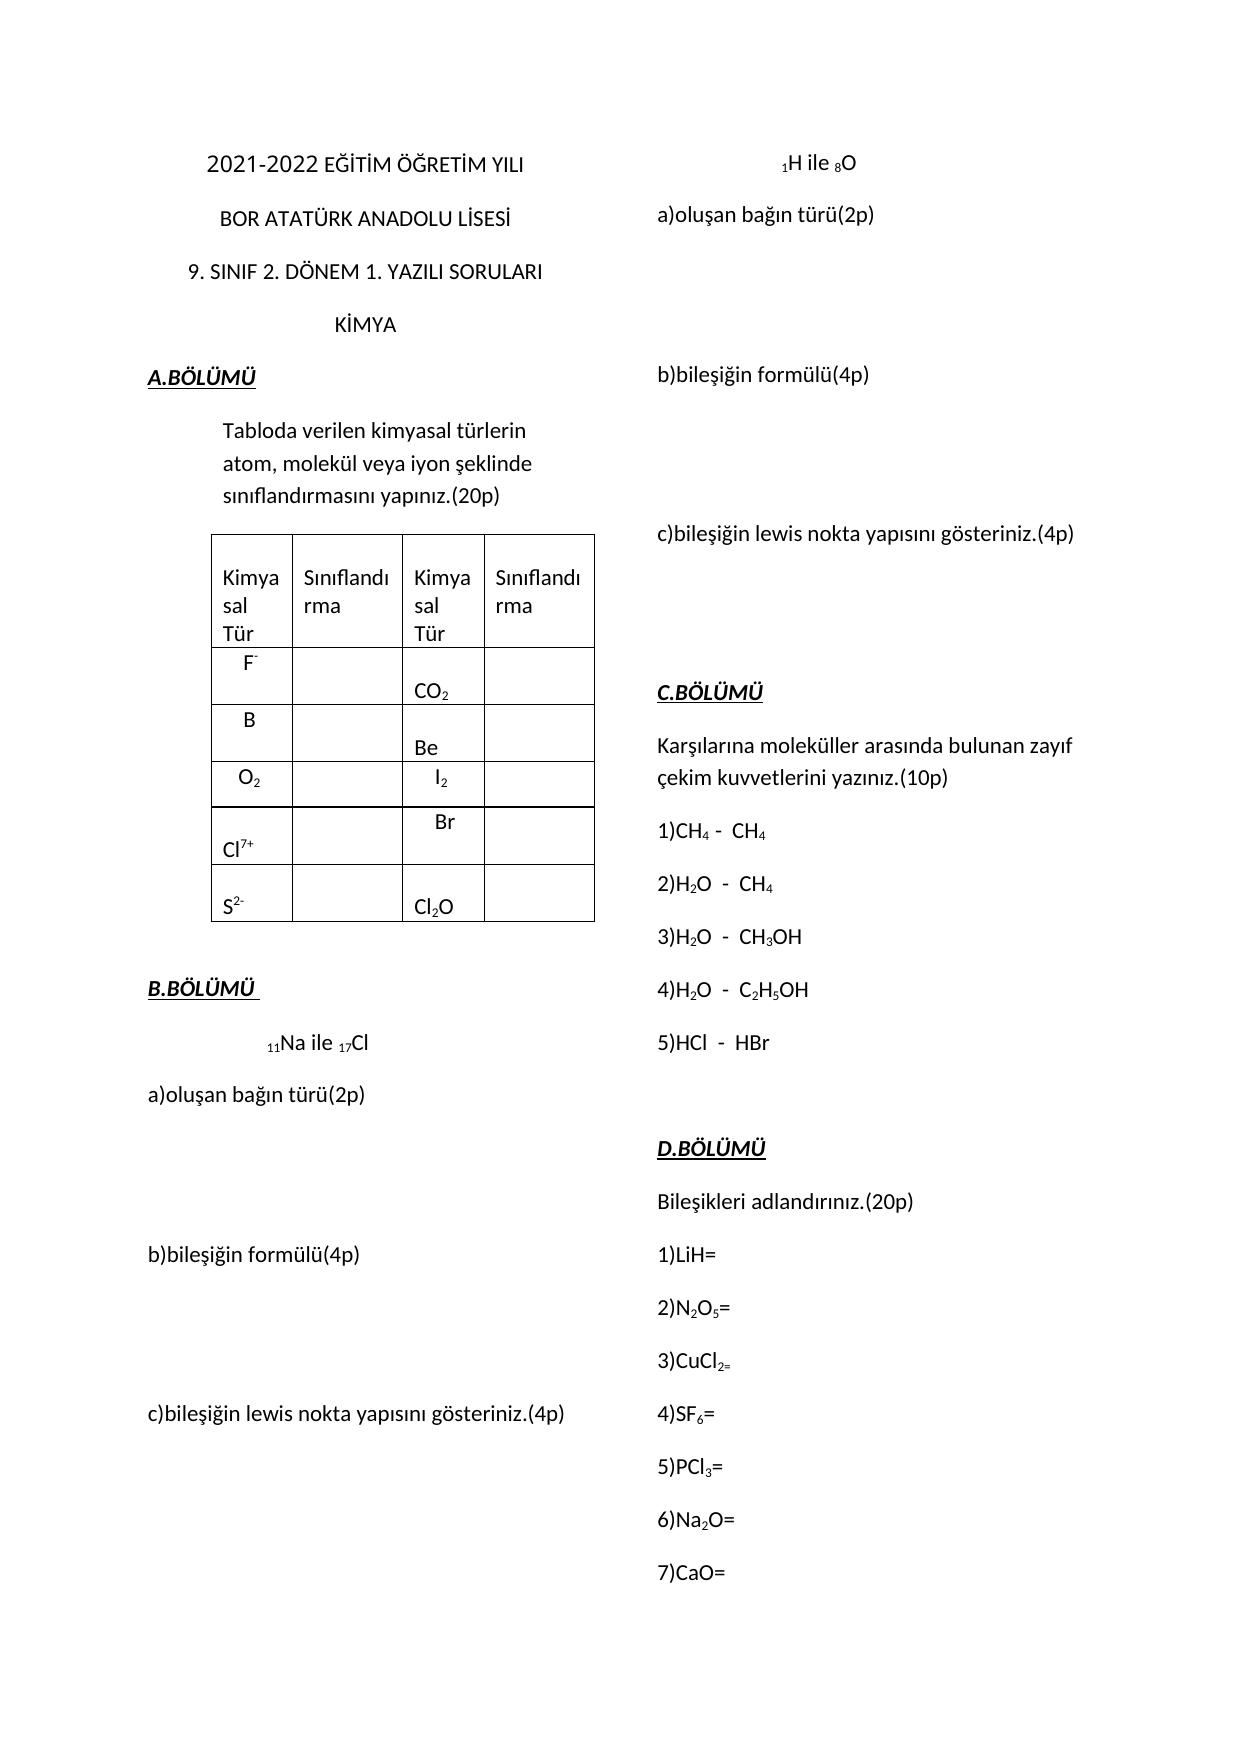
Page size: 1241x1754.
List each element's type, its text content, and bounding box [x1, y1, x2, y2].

text 1)LiH= [657, 1240, 1093, 1268]
text C.BÖLÜMÜ [657, 678, 1093, 706]
text b)bileşiğin formülü(4p) [657, 360, 1093, 388]
text 1H ile 8O [657, 148, 1093, 176]
table_cell [293, 808, 402, 863]
text BOR ATATÜRK ANADOLU LİSESİ [148, 204, 583, 232]
table_cell [485, 865, 594, 921]
text A.BÖLÜMÜ [148, 363, 583, 391]
table_cell Br [403, 808, 484, 863]
text 4)H2O - C2H5OH [657, 975, 1093, 1003]
table_cell [485, 762, 594, 806]
text a)oluşan bağın türü(2p) [148, 1081, 583, 1109]
text 1)CH4 - CH4 [657, 816, 1093, 844]
table_cell [485, 648, 594, 704]
table_header Kimyasal Tür [403, 535, 484, 647]
table_cell CO2 [403, 648, 484, 704]
text 3)H2O - CH3OH [657, 922, 1093, 950]
table_cell Cl2O [403, 865, 484, 921]
text 2)H2O - CH4 [657, 869, 1093, 897]
table_cell O2 [212, 762, 292, 806]
table_cell [485, 808, 594, 863]
text a)oluşan bağın türü(2p) [657, 201, 1093, 229]
text KİMYA [148, 310, 583, 338]
text B.BÖLÜMÜ [148, 974, 583, 1003]
text 3)CuCl2= [657, 1346, 1093, 1374]
text Karşılarına moleküller arasında bulunan zayıf çekim kuvvetlerini yazınız.(10p) [657, 731, 1093, 791]
table_cell [293, 762, 402, 806]
text 4)SF6= [657, 1399, 1093, 1427]
table_header Sınıflandırma [485, 535, 594, 647]
text 5)HCl - HBr [657, 1028, 1093, 1056]
text 7)CaO= [657, 1558, 1093, 1586]
table_cell Cl7+ [212, 808, 292, 863]
text 6)Na2O= [657, 1505, 1093, 1533]
table_cell [293, 648, 402, 704]
text 2)N2O5= [657, 1293, 1093, 1321]
text 2021-2022 EĞİTİM ÖĞRETİM YILI [148, 148, 583, 179]
table_cell I2 [403, 762, 484, 806]
text 9. SINIF 2. DÖNEM 1. YAZILI SORULARI [148, 257, 583, 285]
table_header Kimyasal Tür [212, 535, 292, 647]
table_cell Be [403, 705, 484, 761]
table_cell B [212, 705, 292, 761]
text 11Na ile 17Cl [148, 1028, 583, 1056]
text b)bileşiğin formülü(4p) [148, 1240, 583, 1268]
table_cell [293, 865, 402, 921]
table_header Sınıflandırma [293, 535, 402, 647]
text c)bileşiğin lewis nokta yapısını gösteriniz.(4p) [148, 1399, 583, 1427]
table_cell [485, 705, 594, 761]
text D.BÖLÜMÜ [657, 1134, 1093, 1162]
table_cell F- [212, 648, 292, 704]
text Bileşikleri adlandırınız.(20p) [657, 1187, 1093, 1215]
text c)bileşiğin lewis nokta yapısını gösteriniz.(4p) [657, 519, 1093, 547]
list Tabloda verilen kimyasal türlerin atom, molekül veya iyon şeklinde sınıflandırmasını yapınız.(20p) [223, 416, 583, 509]
table_cell [293, 705, 402, 761]
text 5)PCl3= [657, 1452, 1093, 1480]
table_cell S2- [212, 865, 292, 921]
